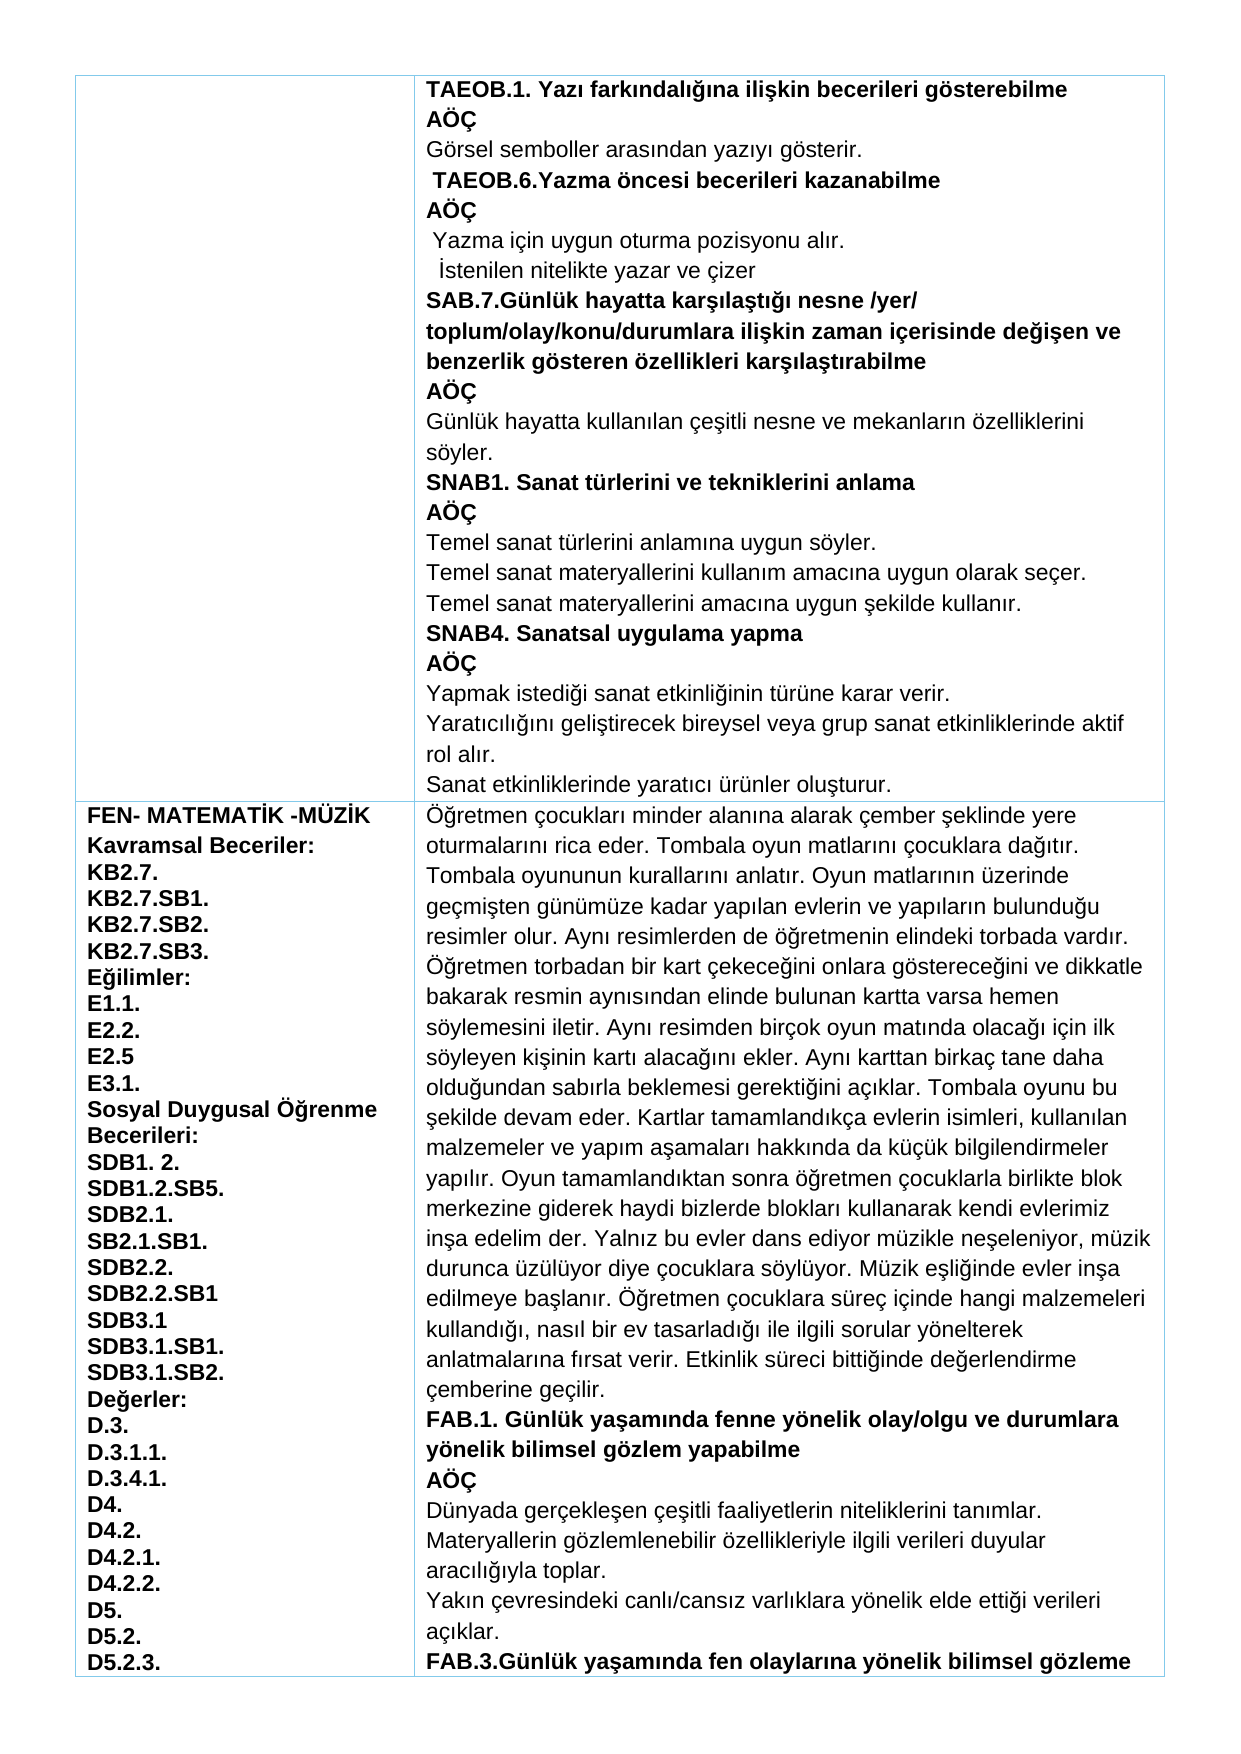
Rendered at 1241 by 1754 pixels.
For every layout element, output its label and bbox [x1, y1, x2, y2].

table_cell [76, 802, 414, 1676]
table_cell [76, 76, 414, 801]
table_cell [415, 76, 1164, 801]
table_cell [415, 802, 1164, 1676]
